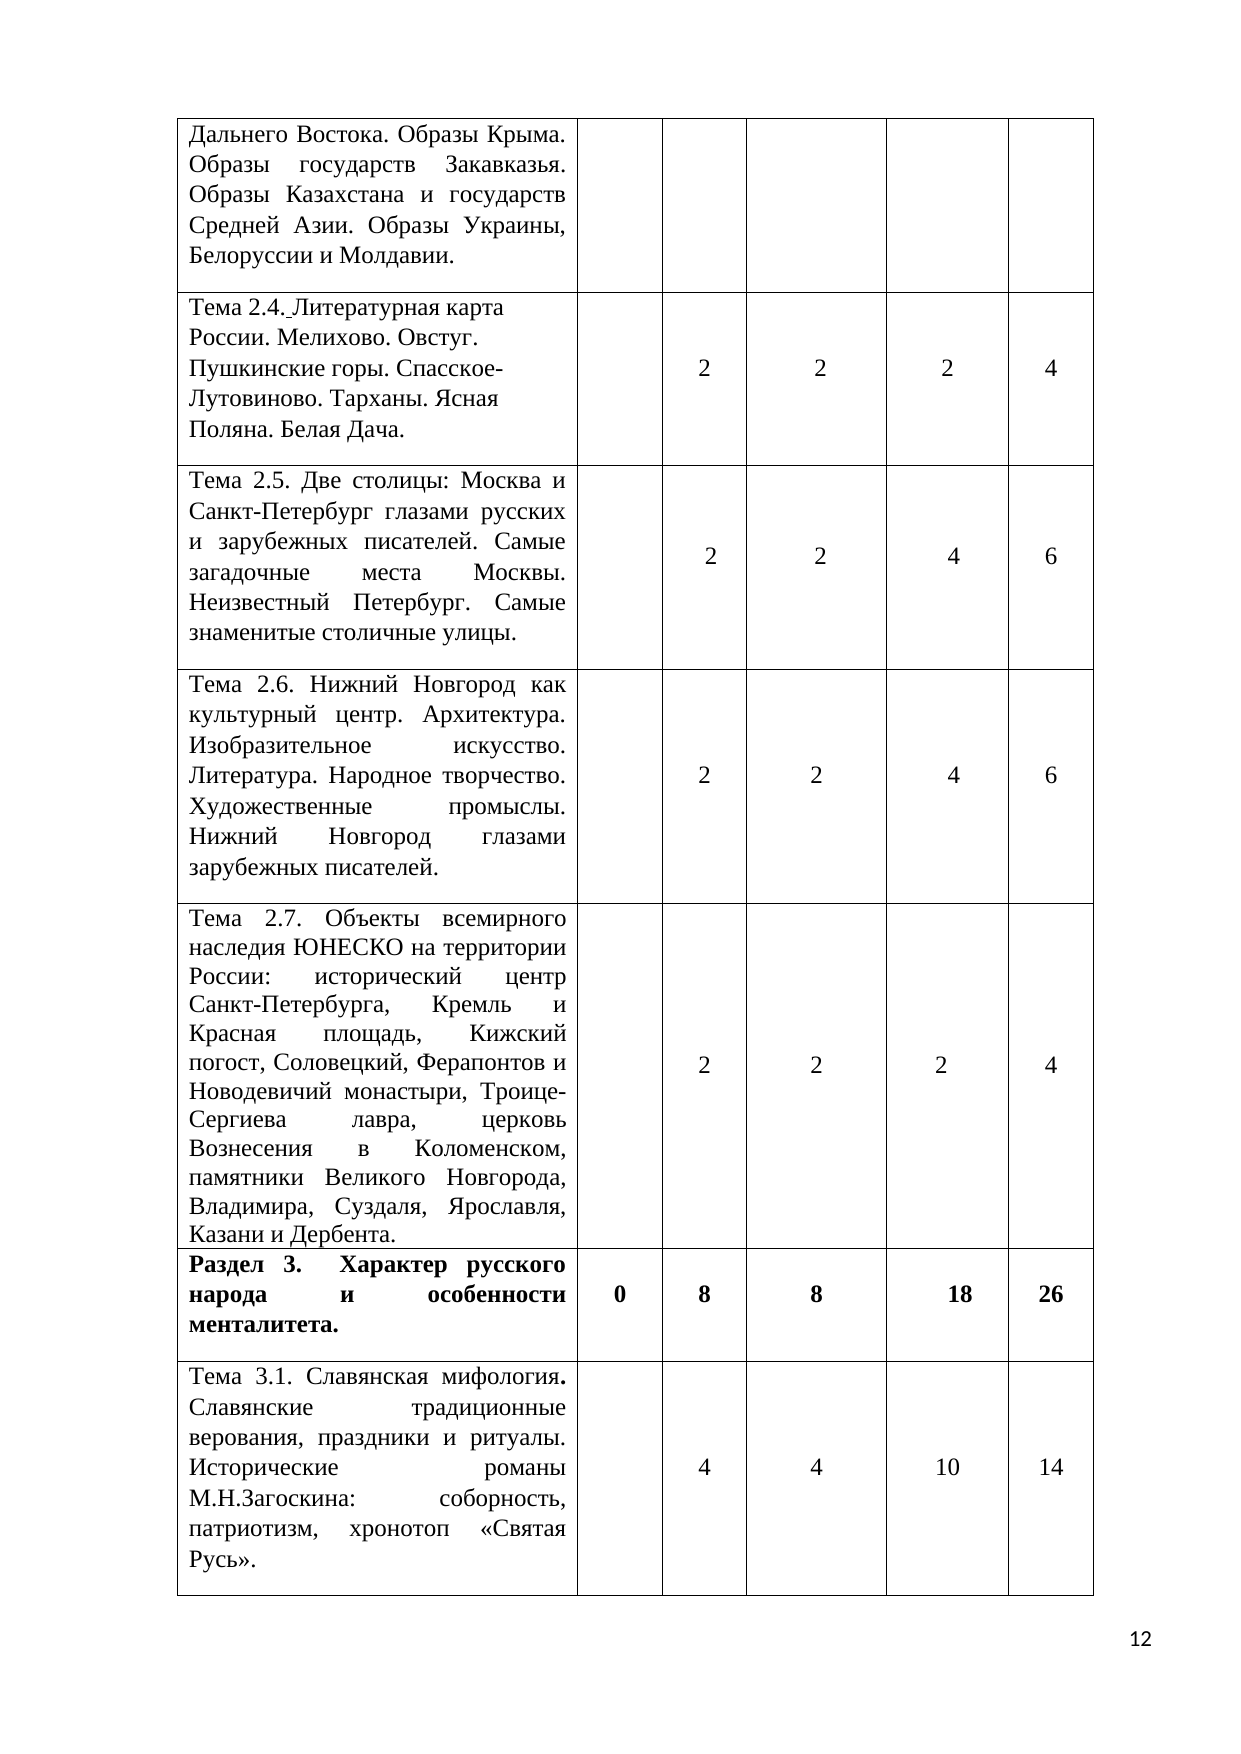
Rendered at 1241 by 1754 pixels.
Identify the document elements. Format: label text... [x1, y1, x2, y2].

table_cell [578, 119, 662, 291]
table_cell 4 [1009, 293, 1093, 465]
table_cell 4 [663, 1362, 746, 1595]
table_cell Тема 2.7. Объекты всемирного наследия ЮНЕСКО на территории России: исторический центр Санкт-Петербурга, Кремль и Красная площадь, Кижский погост, Соловецкий, Ферапонтов и Новодевичий монастыри, Троице-Сергиева лавра, церковь Вознесения в Коломенском, памятники Великого Новгорода, Владимира, Суздаля, Ярославля, Казани и Дербента. [178, 904, 577, 1248]
table_cell 2 [747, 670, 886, 903]
table_cell Раздел 3. Характер русского народа и особенности менталитета. [178, 1249, 577, 1361]
table_cell 6 [1009, 119, 1093, 291]
table_cell 2 [747, 119, 886, 291]
table_cell 2 [747, 293, 886, 465]
table_cell 4 [1009, 904, 1093, 1248]
table_cell [578, 466, 662, 668]
table_cell 2 [663, 466, 746, 668]
table_cell 4 [887, 466, 1008, 668]
table_cell Тема 2.6. Нижний Новгород как культурный центр. Архитектура. Изобразительное искусство. Литература. Народное творчество. Художественные промыслы. Нижний Новгород глазами зарубежных писателей. [178, 670, 577, 903]
table_cell 2 [887, 293, 1008, 465]
table_cell 8 [663, 1249, 746, 1361]
table_cell 8 [747, 1249, 886, 1361]
table_cell 2 [747, 904, 886, 1248]
table_cell Тема 2.4. Литературная карта России. Мелихово. Овстуг. Пушкинские горы. Спасское-Лутовиново. Тарханы. Ясная Поляна. Белая Дача. [178, 293, 577, 465]
table_cell 26 [1009, 1249, 1093, 1361]
table_cell 2 [663, 293, 746, 465]
table_cell 6 [1009, 466, 1093, 668]
table_cell 4 [887, 119, 1008, 291]
table_cell 6 [1009, 670, 1093, 903]
table_cell 2 [663, 670, 746, 903]
table_cell [578, 670, 662, 903]
table_cell 18 [887, 1249, 1008, 1361]
table_cell 10 [887, 1362, 1008, 1595]
table_cell 2 [887, 904, 1008, 1248]
table_cell [578, 293, 662, 465]
table_cell 14 [1009, 1362, 1093, 1595]
table_cell 2 [663, 119, 746, 291]
table_cell [578, 1362, 662, 1595]
table_cell [578, 904, 662, 1248]
table_cell 4 [747, 1362, 886, 1595]
table_cell Тема 2.5. Две столицы: Москва и Санкт-Петербург глазами русских и зарубежных писателей. Самые загадочные места Москвы. Неизвестный Петербург. Самые знаменитые столичные улицы. [178, 466, 577, 668]
table_cell 2 [747, 466, 886, 668]
table_cell 4 [887, 670, 1008, 903]
table_cell Тема 3.1. Славянская мифология. Славянские традиционные верования, праздники и ритуалы. Исторические романы М.Н.Загоскина: соборность, патриотизм, хронотоп «Святая Русь». [178, 1362, 577, 1595]
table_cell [178, 119, 577, 291]
table_cell 0 [578, 1249, 662, 1361]
table_cell 2 [663, 904, 746, 1248]
